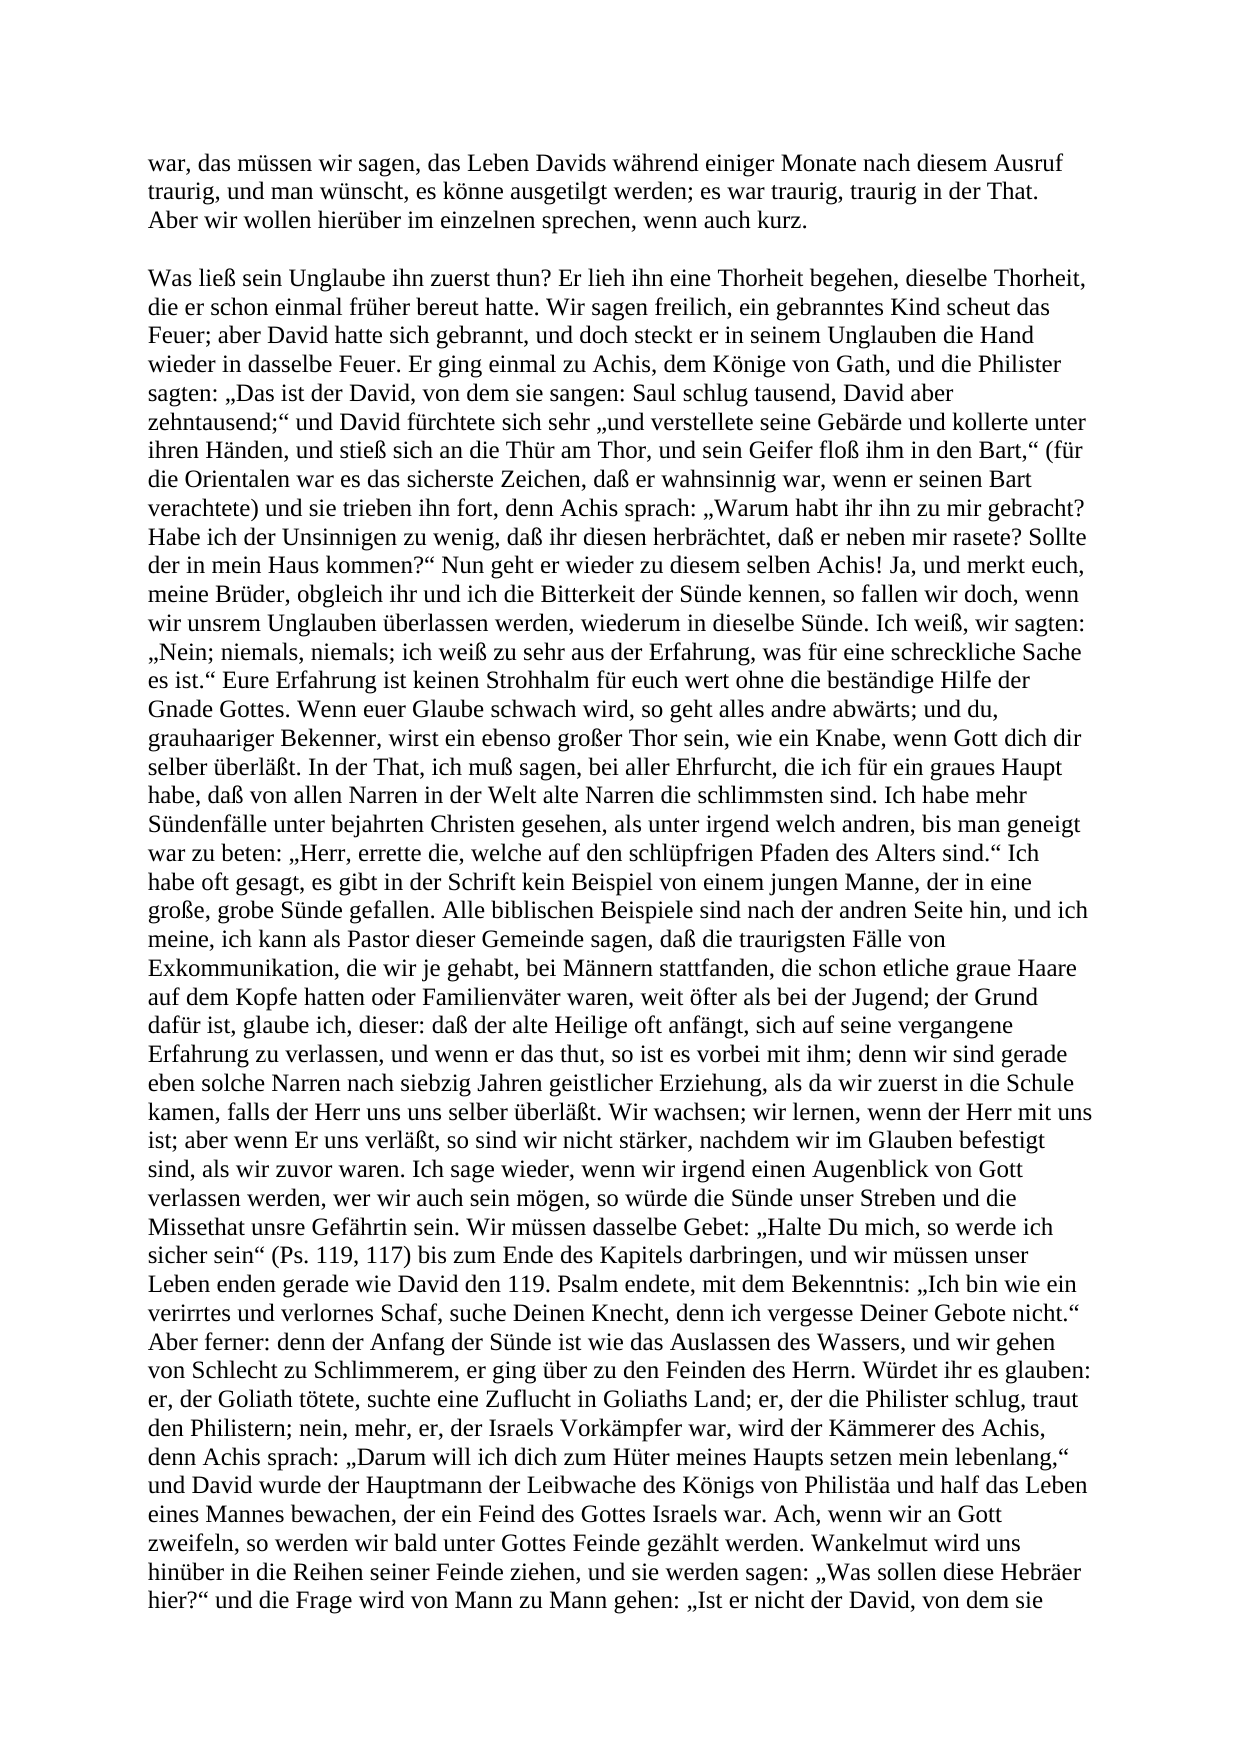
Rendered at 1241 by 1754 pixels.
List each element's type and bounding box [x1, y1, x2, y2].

text [148, 263, 1093, 1614]
text [148, 148, 1093, 234]
